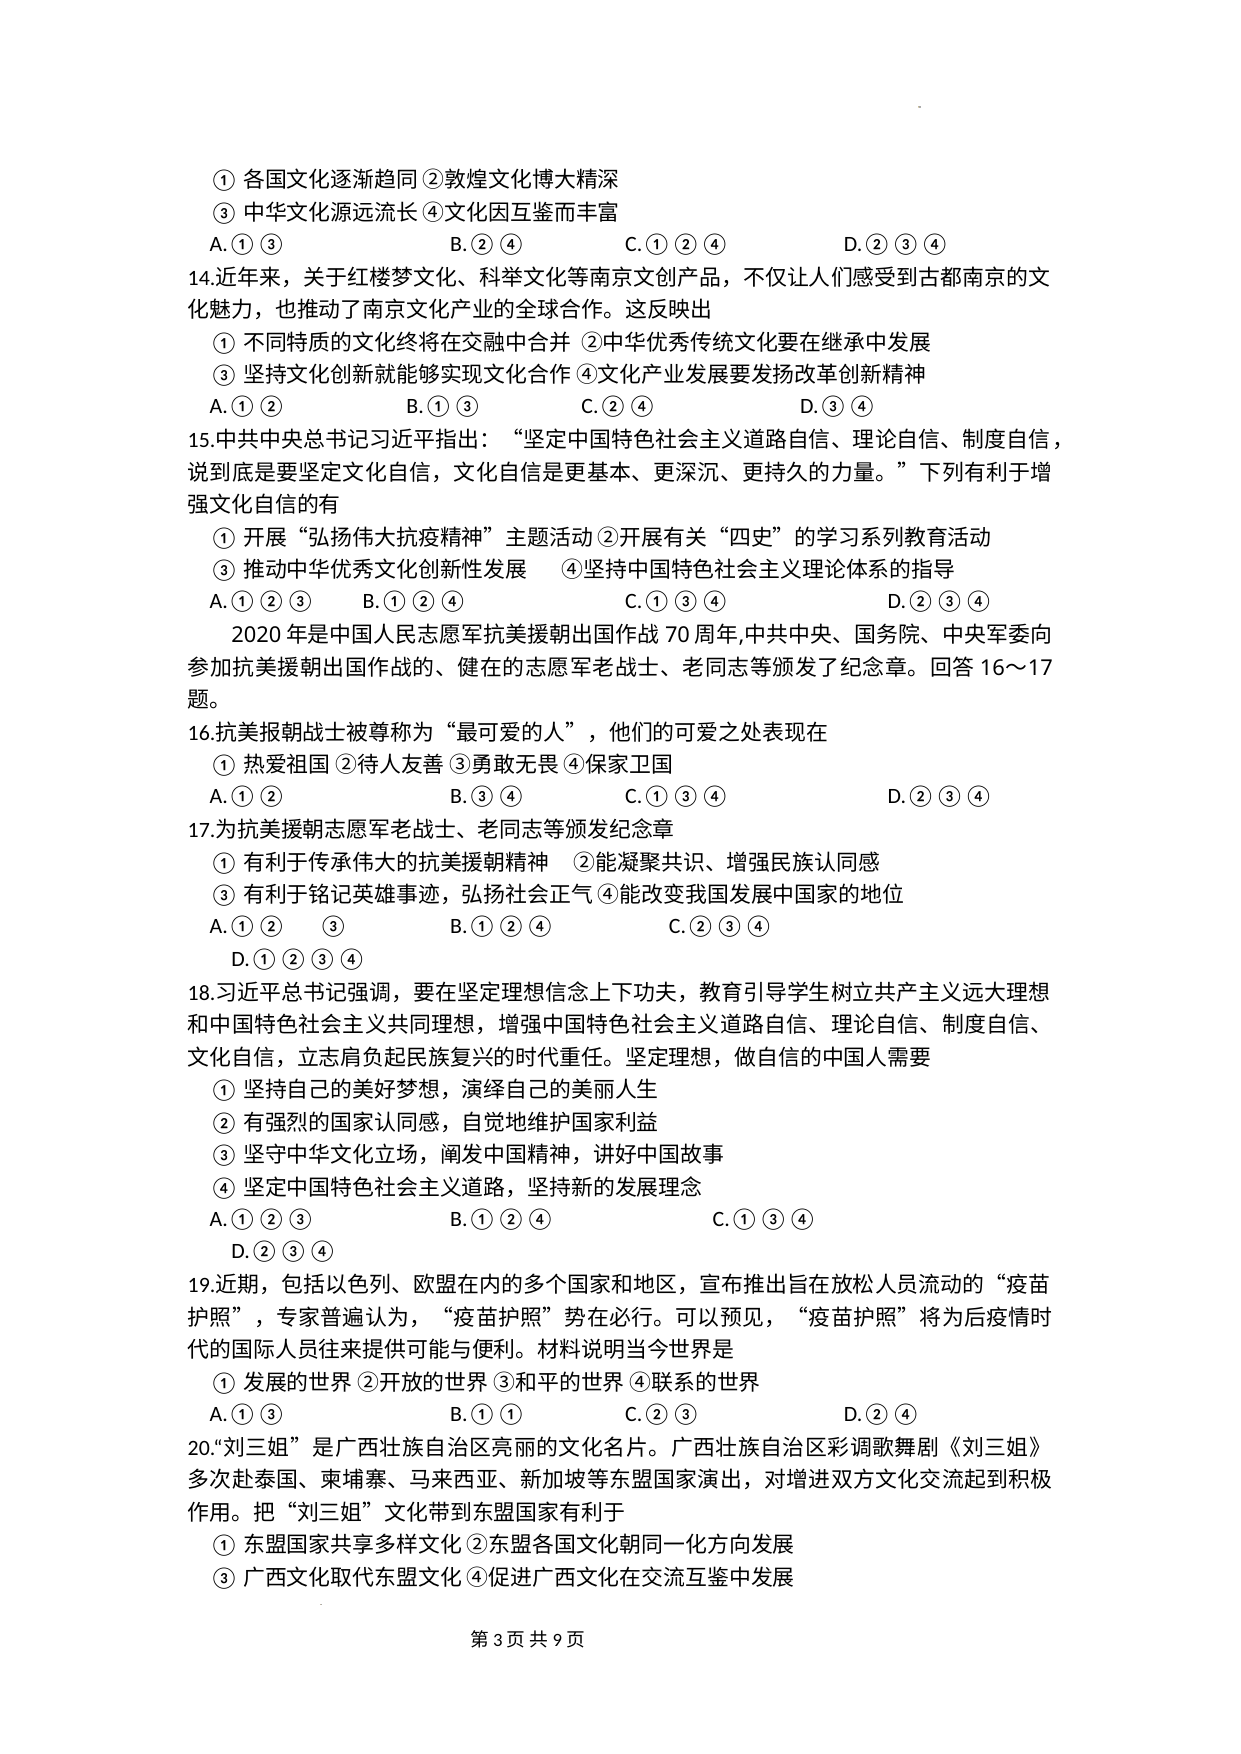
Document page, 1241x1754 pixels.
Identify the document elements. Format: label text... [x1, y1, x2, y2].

text ①有利于传承伟大的抗美援朝精神 ②能凝聚共识、增强民族认同感 [187, 844, 1053, 877]
text A.①③ B.②④ C.①②④ D.②③④ [187, 227, 1053, 259]
text ③中华文化源远流长 ④文化因互鉴而丰富 [187, 194, 1053, 227]
text ①开展“弘扬伟大抗疫精神”主题活动 ②开展有关“四史”的学习系列教育活动 [187, 519, 1053, 552]
text ③推动中华优秀文化创新性发展 ④坚持中国特色社会主义理论体系的指导 [187, 552, 1053, 584]
text ①不同特质的文化终将在交融中合并 ②中华优秀传统文化要在继承中发展 [187, 324, 1053, 357]
text A.①②③ B.①②④ C.①③④ D.②③④ [187, 584, 1053, 617]
text 17.为抗美援朝志愿军老战士、老同志等颁发纪念章 [187, 812, 1053, 844]
text A.①③ B.①① C.②③ D.②④ [187, 1397, 1053, 1429]
text 20.“刘三姐”是广西壮族自治区亮丽的文化名片。广西壮族自治区彩调歌舞剧《刘三姐》多次赴泰国、柬埔寨、马来西亚、新加坡等东盟国家演出，对增进双方文化交流起到积极作用。把“刘三姐”文化带到东盟国家有利于 [187, 1429, 1053, 1527]
text ①坚持自己的美好梦想，演绎自己的美丽人生 [187, 1072, 1053, 1104]
text ①各国文化逐渐趋同 ②敦煌文化博大精深 [187, 162, 1053, 194]
text ③广西文化取代东盟文化 ④促进广西文化在交流互鉴中发展 [187, 1559, 1053, 1592]
text 18.习近平总书记强调，要在坚定理想信念上下功夫，教育引导学生树立共产主义远大理想和中国特色社会主义共同理想，增强中国特色社会主义道路自信、理论自信、制度自信、文化自信，立志肩负起民族复兴的时代重任。坚定理想，做自信的中国人需要 [187, 974, 1053, 1072]
text 19.近期，包括以色列、欧盟在内的多个国家和地区，宣布推出旨在放松人员流动的“疫苗护照”，专家普遍认为，“疫苗护照”势在必行。可以预见，“疫苗护照”将为后疫情时代的国际人员往来提供可能与便利。材料说明当今世界是 [187, 1267, 1053, 1364]
text ③坚守中华文化立场，阐发中国精神，讲好中国故事 [187, 1137, 1053, 1169]
text ③坚持文化创新就能够实现文化合作 ④文化产业发展要发扬改革创新精神 [187, 357, 1053, 389]
text A.①②③ B.①②④ C.①③④ D.②③④ [187, 1202, 1053, 1267]
text ③有利于铭记英雄事迹，弘扬社会正气 ④能改变我国发展中国家的地位 [187, 877, 1053, 909]
text ①发展的世界 ②开放的世界 ③和平的世界 ④联系的世界 [187, 1364, 1053, 1397]
text ①东盟国家共享多样文化 ②东盟各国文化朝同一化方向发展 [187, 1527, 1053, 1559]
text 16.抗美报朝战士被尊称为“最可爱的人”，他们的可爱之处表现在 [187, 714, 1053, 747]
text A.①② B.①③ C.②④ D.③④ [187, 389, 1053, 422]
text ④坚定中国特色社会主义道路，坚持新的发展理念 [187, 1169, 1053, 1202]
text 14.近年来，关于红楼梦文化、科举文化等南京文创产品，不仅让人们感受到古都南京的文化魅力，也推动了南京文化产业的全球合作。这反映出 [187, 259, 1053, 324]
text 15.中共中央总书记习近平指出：“坚定中国特色社会主义道路自信、理论自信、制度自信，说到底是要坚定文化自信，文化自信是更基本、更深沉、更持久的力量。”下列有利于增强文化自信的有 [187, 422, 1053, 519]
text A.①② B.③④ C.①③④ D.②③④ [187, 779, 1053, 812]
text ②有强烈的国家认同感，自觉地维护国家利益 [187, 1104, 1053, 1137]
text A.①② ③ B.①②④ C.②③④ D.①②③④ [187, 909, 1053, 974]
text 2020年是中国人民志愿军抗美援朝出国作战70周年,中共中央、国务院、中央军委向参加抗美援朝出国作战的、健在的志愿军老战士、老同志等颁发了纪念章。回答16～17题。 [187, 617, 1053, 714]
text ①热爱祖国 ②待人友善 ③勇敢无畏 ④保家卫国 [187, 747, 1053, 779]
